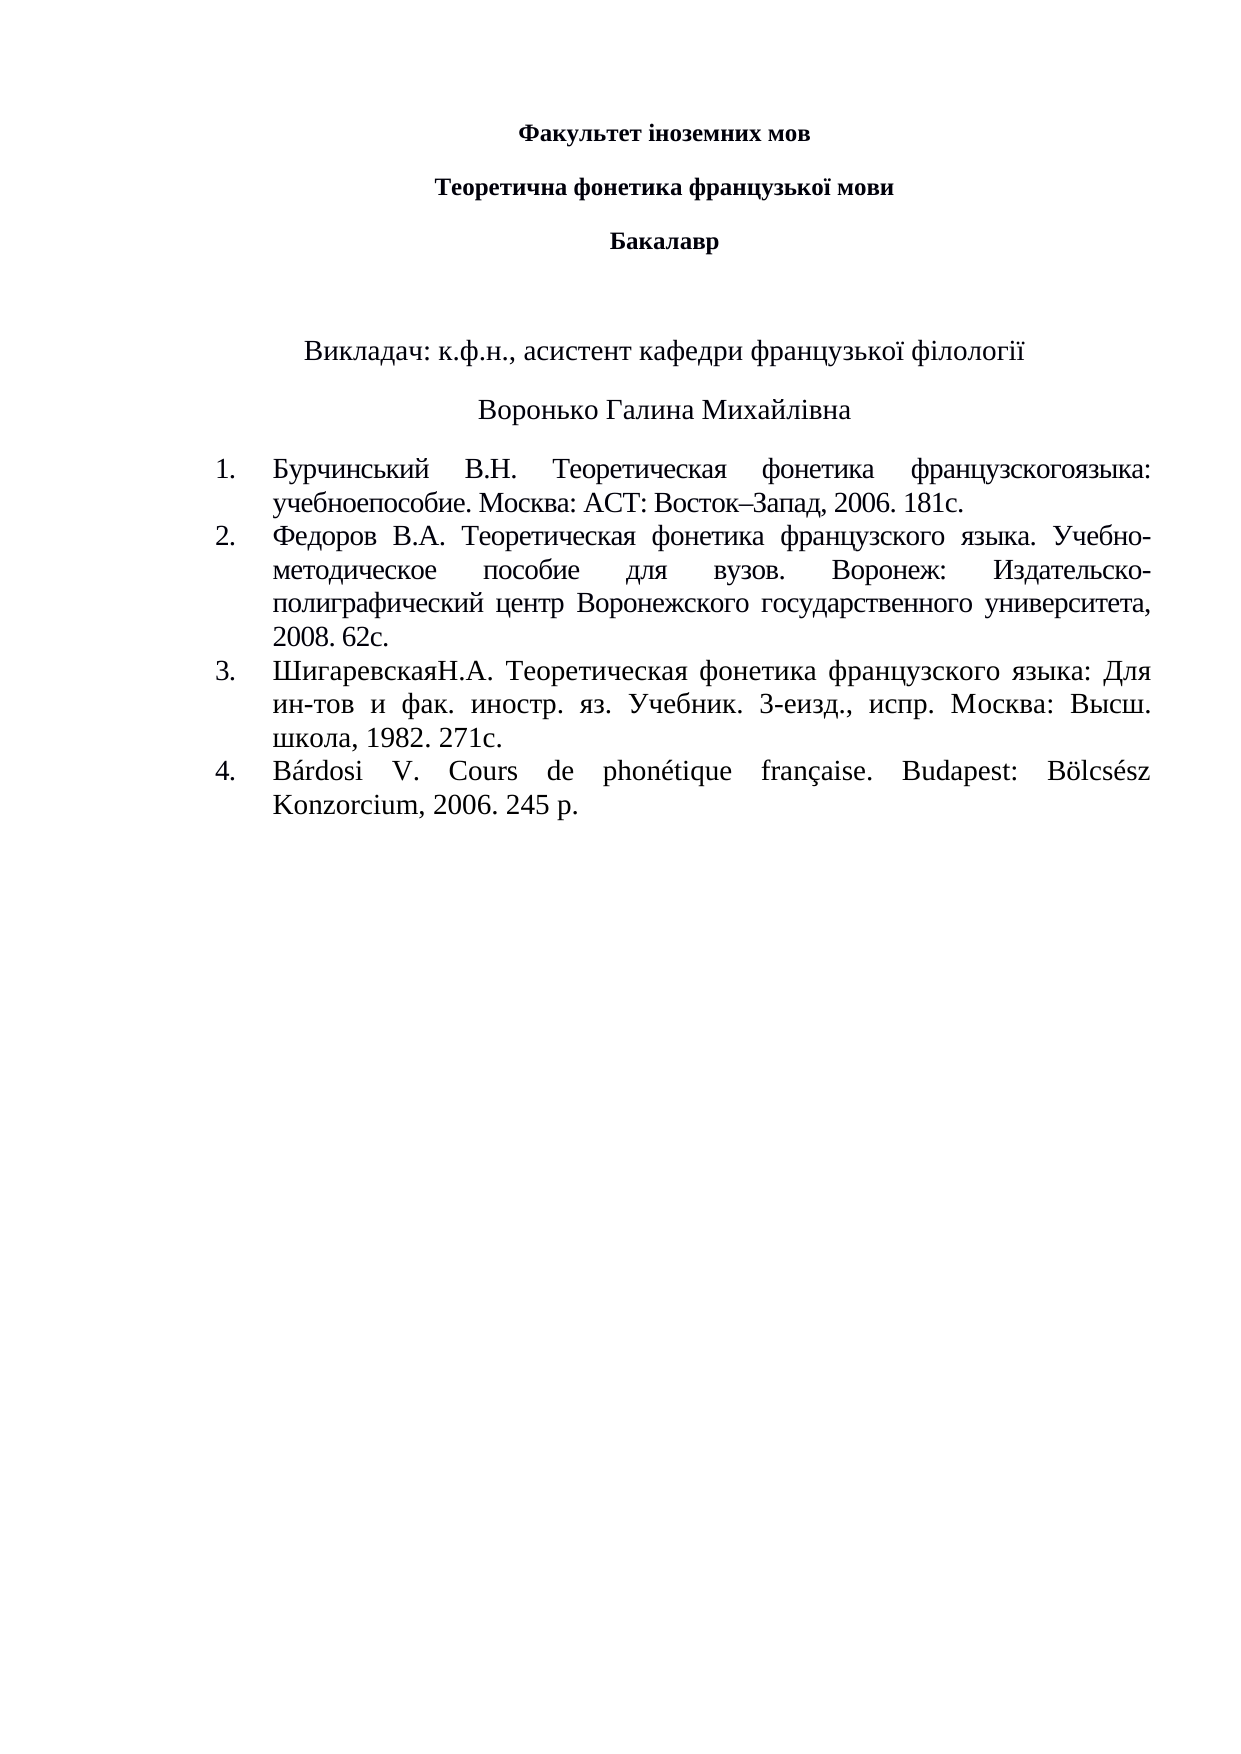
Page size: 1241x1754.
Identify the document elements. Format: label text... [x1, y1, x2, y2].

text Теоретична фонетика французької мови [177, 172, 1152, 201]
text Викладач: к.ф.н., асистент кафедри французької філології [177, 333, 1152, 366]
list ШигаревскаяН.А. Теоретическая фонетика французского языка: Для ин-тов и фак. иностр. яз. Учебник. 3-еизд., испр. Москва: Высш. школа, 1982. 271с. [215, 653, 1152, 753]
text Бакалавр [177, 226, 1152, 254]
list Бурчинський В.Н. Теоретическая фонетика французскогоязыка: учебноепособие. Москва: АСТ: Восток–Запад, 2006. 181с. [215, 451, 1152, 518]
text Факультет іноземних мов [177, 118, 1152, 147]
list Федоров В.А. Теоретическая фонетика французского языка. Учебно-методическое пособие для вузов. Воронеж: Издательско-полиграфический центр Воронежского государственного университета, 2008. 62с. [215, 518, 1152, 653]
text Воронько Галина Михайлівна [177, 392, 1152, 426]
list Bárdosi V. Cours de phonétique française. Budapest: Bölcsész Konzorcium, 2006. 245 p. [215, 753, 1152, 820]
